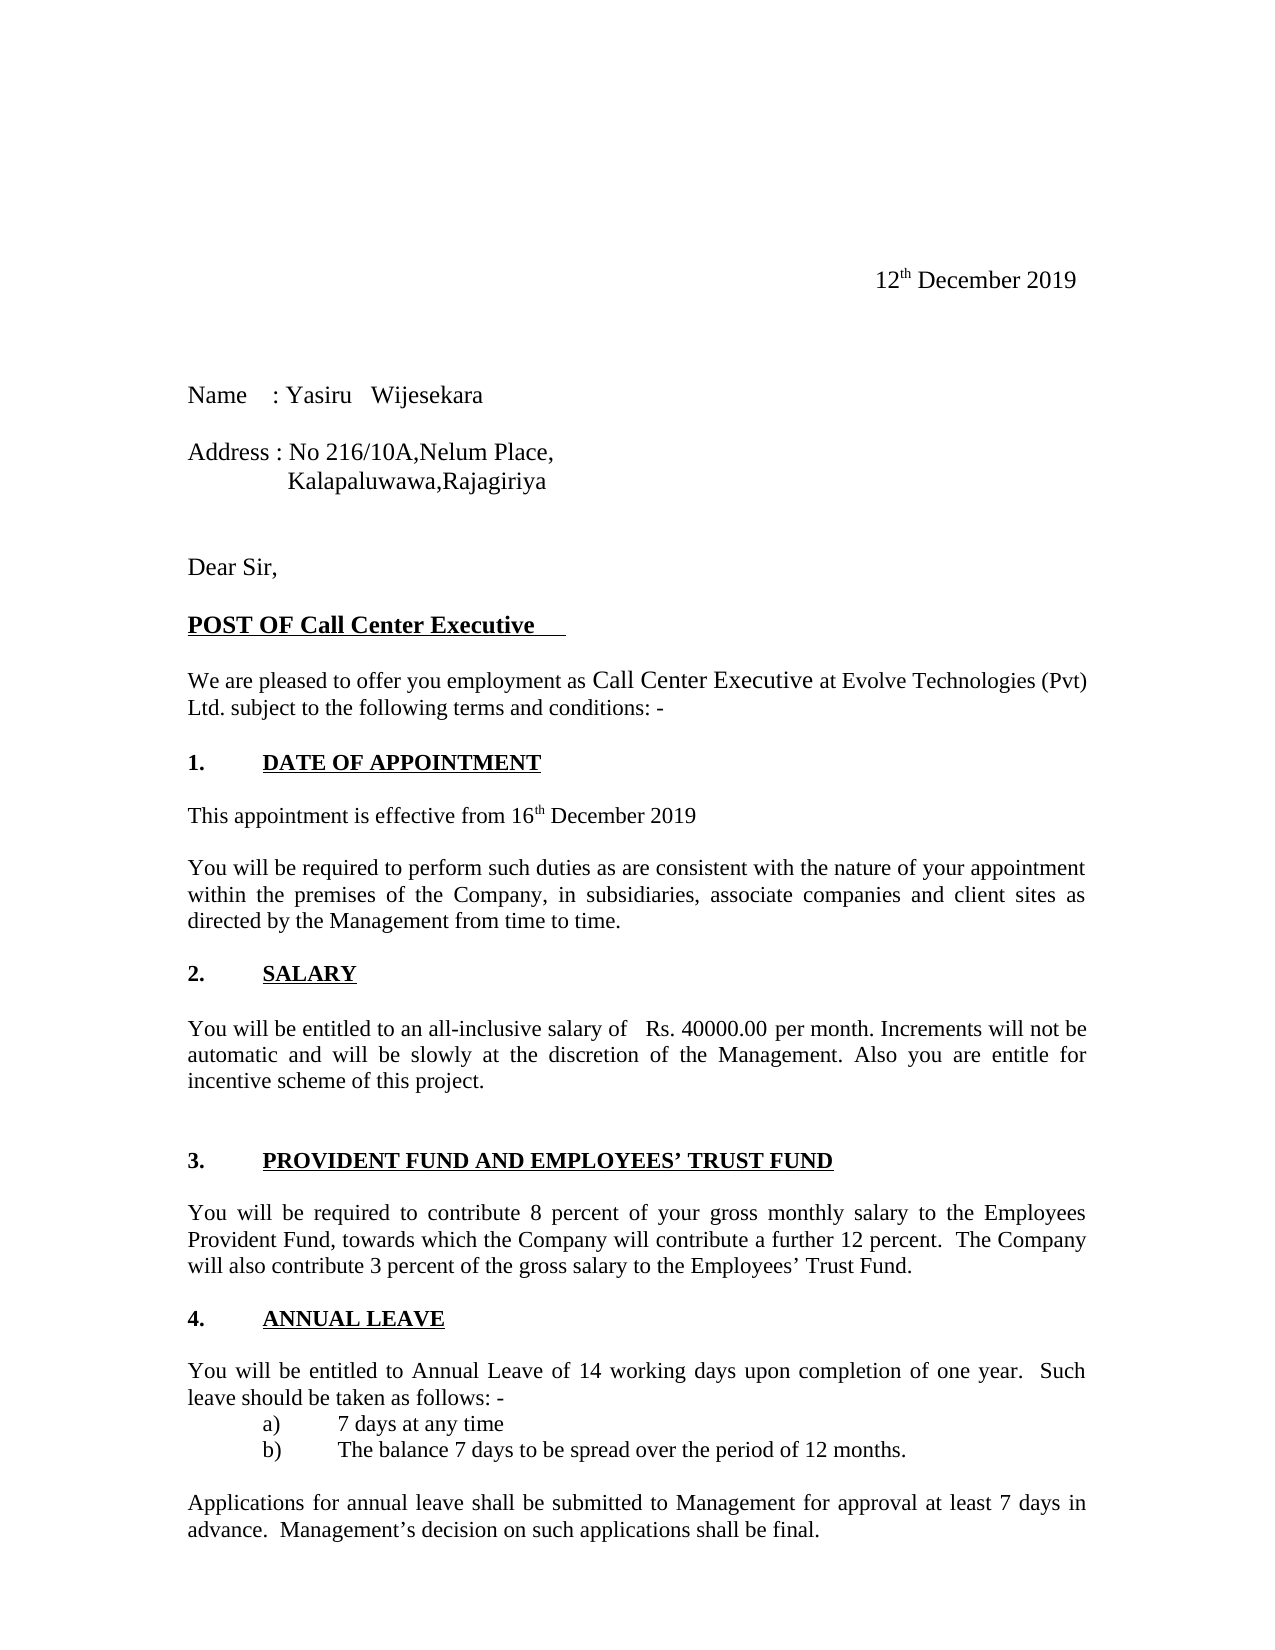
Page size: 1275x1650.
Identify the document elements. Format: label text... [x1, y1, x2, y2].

text 4. ANNUAL LEAVE [187, 1305, 1087, 1331]
text 2. SALARY [187, 960, 1087, 986]
text Name : Yasiru Wijesekara [187, 380, 1087, 409]
list The balance 7 days to be spread over the period of 12 months. [262, 1437, 1087, 1463]
text Dear Sir, [94, 552, 1087, 581]
text 12th December 2019 [187, 265, 1087, 294]
text You will be required to contribute 8 percent of your gross monthly salary to the Employees Provident Fund, towards which the Company will contribute a further 12 percent. The Company will also contribute 3 percent of the gross salary to the Employees’ Trust Fund. [187, 1199, 1087, 1278]
text You will be required to perform such duties as are consistent with the nature of your appointment within the premises of the Company, in subsidiaries, associate companies and client sites as directed by the Management from time to time. [187, 854, 1087, 933]
text Kalapaluwawa,Rajagiriya [187, 466, 1087, 495]
text 3. PROVIDENT FUND AND EMPLOYEES’ TRUST FUND [187, 1147, 1087, 1173]
text You will be entitled to an all-inclusive salary of Rs. 40000.00 per month. Increments will not be automatic and will be slowly at the discretion of the Management. Also you are entitle for incentive scheme of this project. [187, 1015, 1087, 1094]
text This appointment is effective from 16th December 2019 [187, 802, 1087, 828]
text We are pleased to offer you employment as Call Center Executive at Evolve Technologies (Pvt) Ltd. subject to the following terms and conditions: - [187, 665, 1087, 720]
text You will be entitled to Annual Leave of 14 working days upon completion of one year. Such leave should be taken as follows: - [187, 1357, 1087, 1410]
text 1. DATE OF APPOINTMENT [187, 749, 1087, 775]
text Address : No 216/10A,Nelum Place, [187, 437, 1087, 466]
text POST OF Call Center Executive [187, 610, 1087, 639]
list 7 days at any time [262, 1410, 1087, 1437]
text Applications for annual leave shall be submitted to Management for approval at least 7 days in advance. Management’s decision on such applications shall be final. [187, 1489, 1087, 1542]
